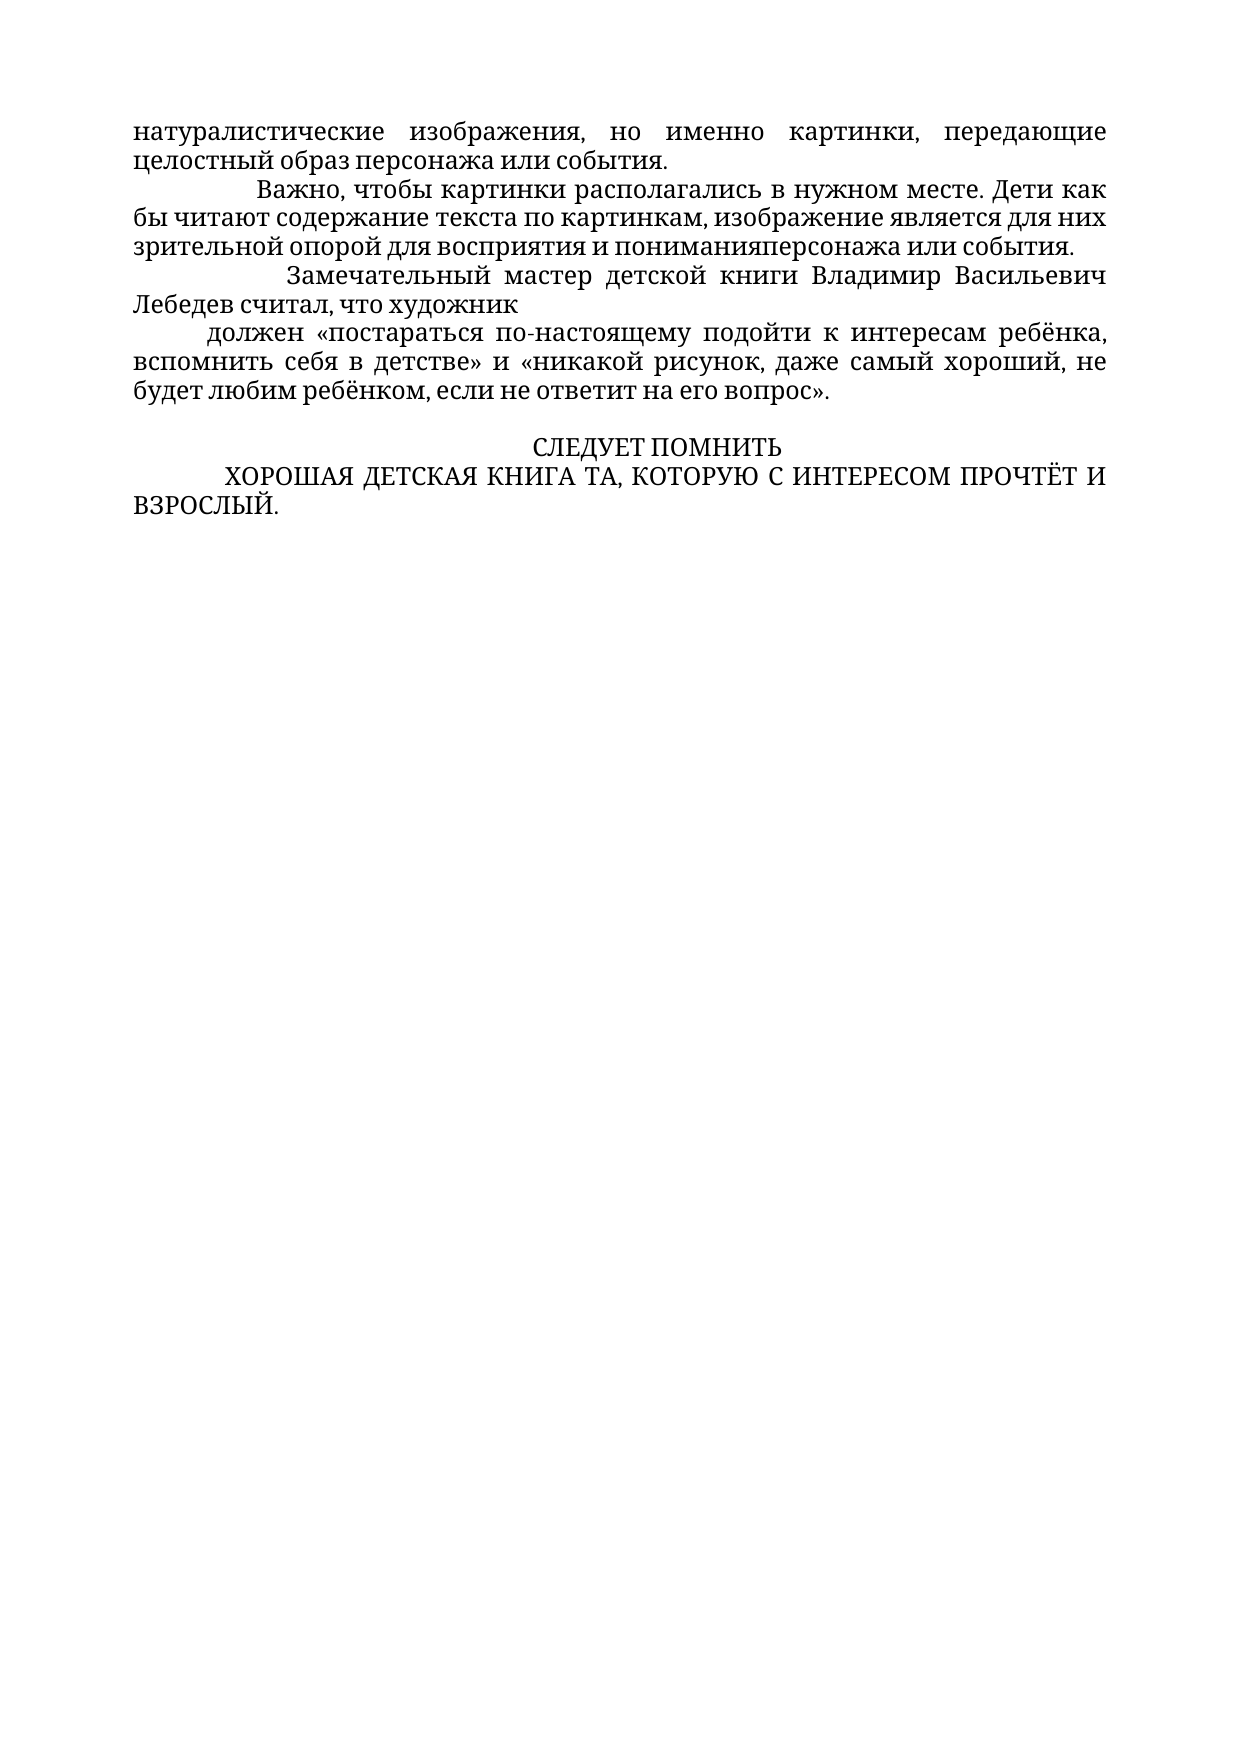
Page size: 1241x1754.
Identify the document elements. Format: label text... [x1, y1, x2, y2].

text ХОРОШАЯ ДЕТСКАЯ КНИГА ТА, КОТОРУЮ С ИНТЕРЕСОМ ПРОЧТЁТ И ВЗРОСЛЫЙ. [133, 463, 1107, 521]
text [133, 118, 1107, 176]
text Замечательный мастер детской книги Владимир Васильевич Лебедев считал, что художник [133, 262, 1107, 319]
text Важно, чтобы картинки располагались в нужном месте. Дети как бы читают содержание текста по картинкам, изображение является для них зрительной опорой для восприятия и пониманияперсонажа или события. [133, 176, 1107, 262]
text СЛЕДУЕТ ПОМНИТЬ [133, 434, 1107, 463]
text должен «постараться по-настоящему подойти к интересам ребёнка, вспомнить себя в детстве» и «никакой рисунок, даже самый хороший, не будет любим ребёнком, если не ответит на его вопрос». [133, 319, 1107, 406]
